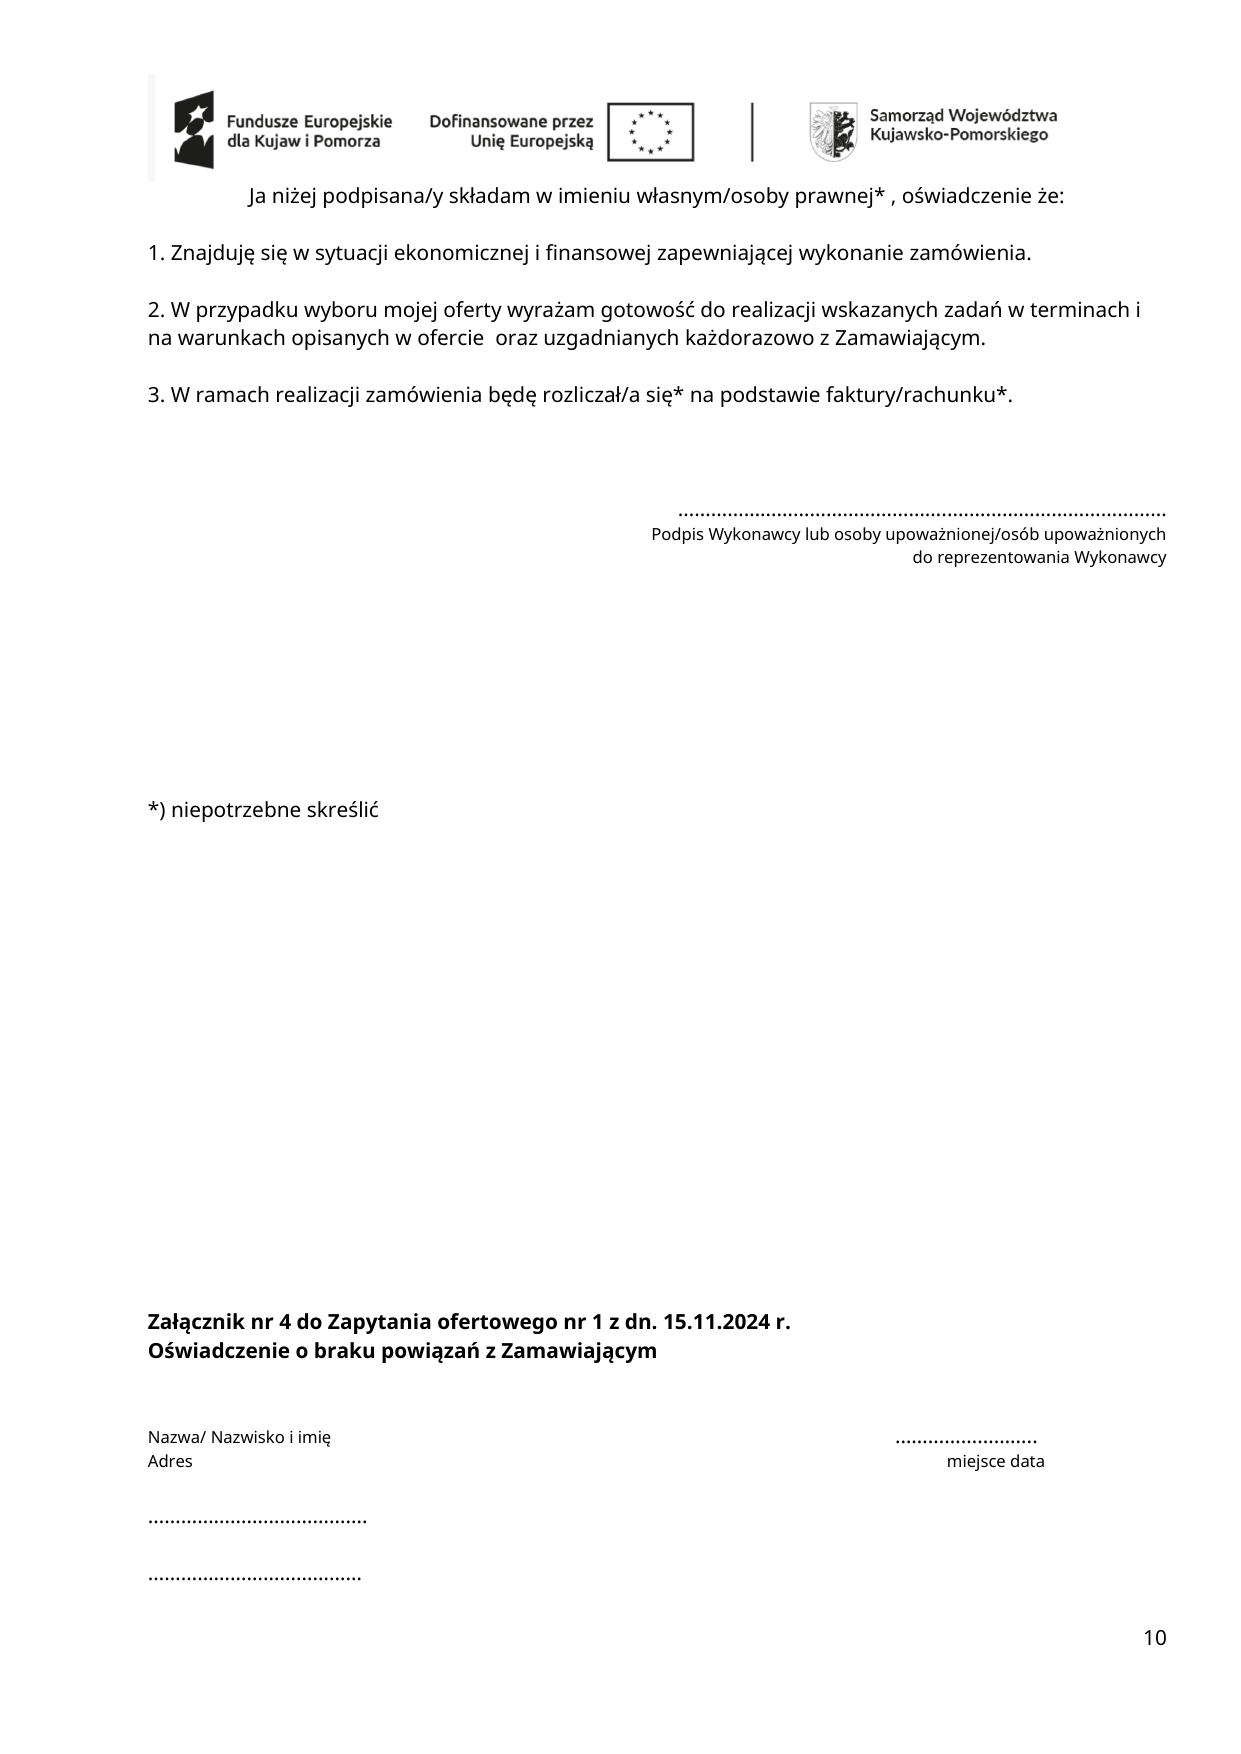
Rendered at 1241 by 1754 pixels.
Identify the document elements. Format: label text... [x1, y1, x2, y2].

text …………………………………. [148, 1501, 1167, 1529]
text 3. W ramach realizacji zamówienia będę rozliczał/a się* na podstawie faktury/rachunku*. [148, 380, 1167, 409]
text *) niepotrzebne skreślić [148, 796, 1167, 824]
text Ja niżej podpisana/y składam w imieniu własnym/osoby prawnej* , oświadczenie że: [148, 181, 1167, 210]
text 2. W przypadku wyboru mojej oferty wyrażam gotowość do realizacji wskazanych zadań w terminach i na warunkach opisanych w ofercie oraz uzgadnianych każdorazowo z Zamawiającym. [148, 295, 1167, 352]
text Załącznik nr 4 do Zapytania ofertowego nr 1 z dn. 15.11.2024 r. [148, 1307, 1167, 1336]
text do reprezentowania Wykonawcy [148, 545, 1167, 568]
text Podpis Wykonawcy lub osoby upoważnionej/osób upoważnionych [148, 523, 1167, 545]
text Adres miejsce data [148, 1450, 1167, 1473]
text ………………………………… [148, 1558, 1167, 1586]
picture [147, 73, 1093, 182]
text Nazwa/ Nazwisko i imię …………………….. [148, 1421, 1167, 1450]
text …………………………………………..………………………………… [148, 494, 1167, 523]
text Oświadczenie o braku powiązań z Zamawiającym [148, 1336, 1167, 1364]
text 1. Znajduję się w sytuacji ekonomicznej i finansowej zapewniającej wykonanie zamówienia. [148, 238, 1167, 267]
